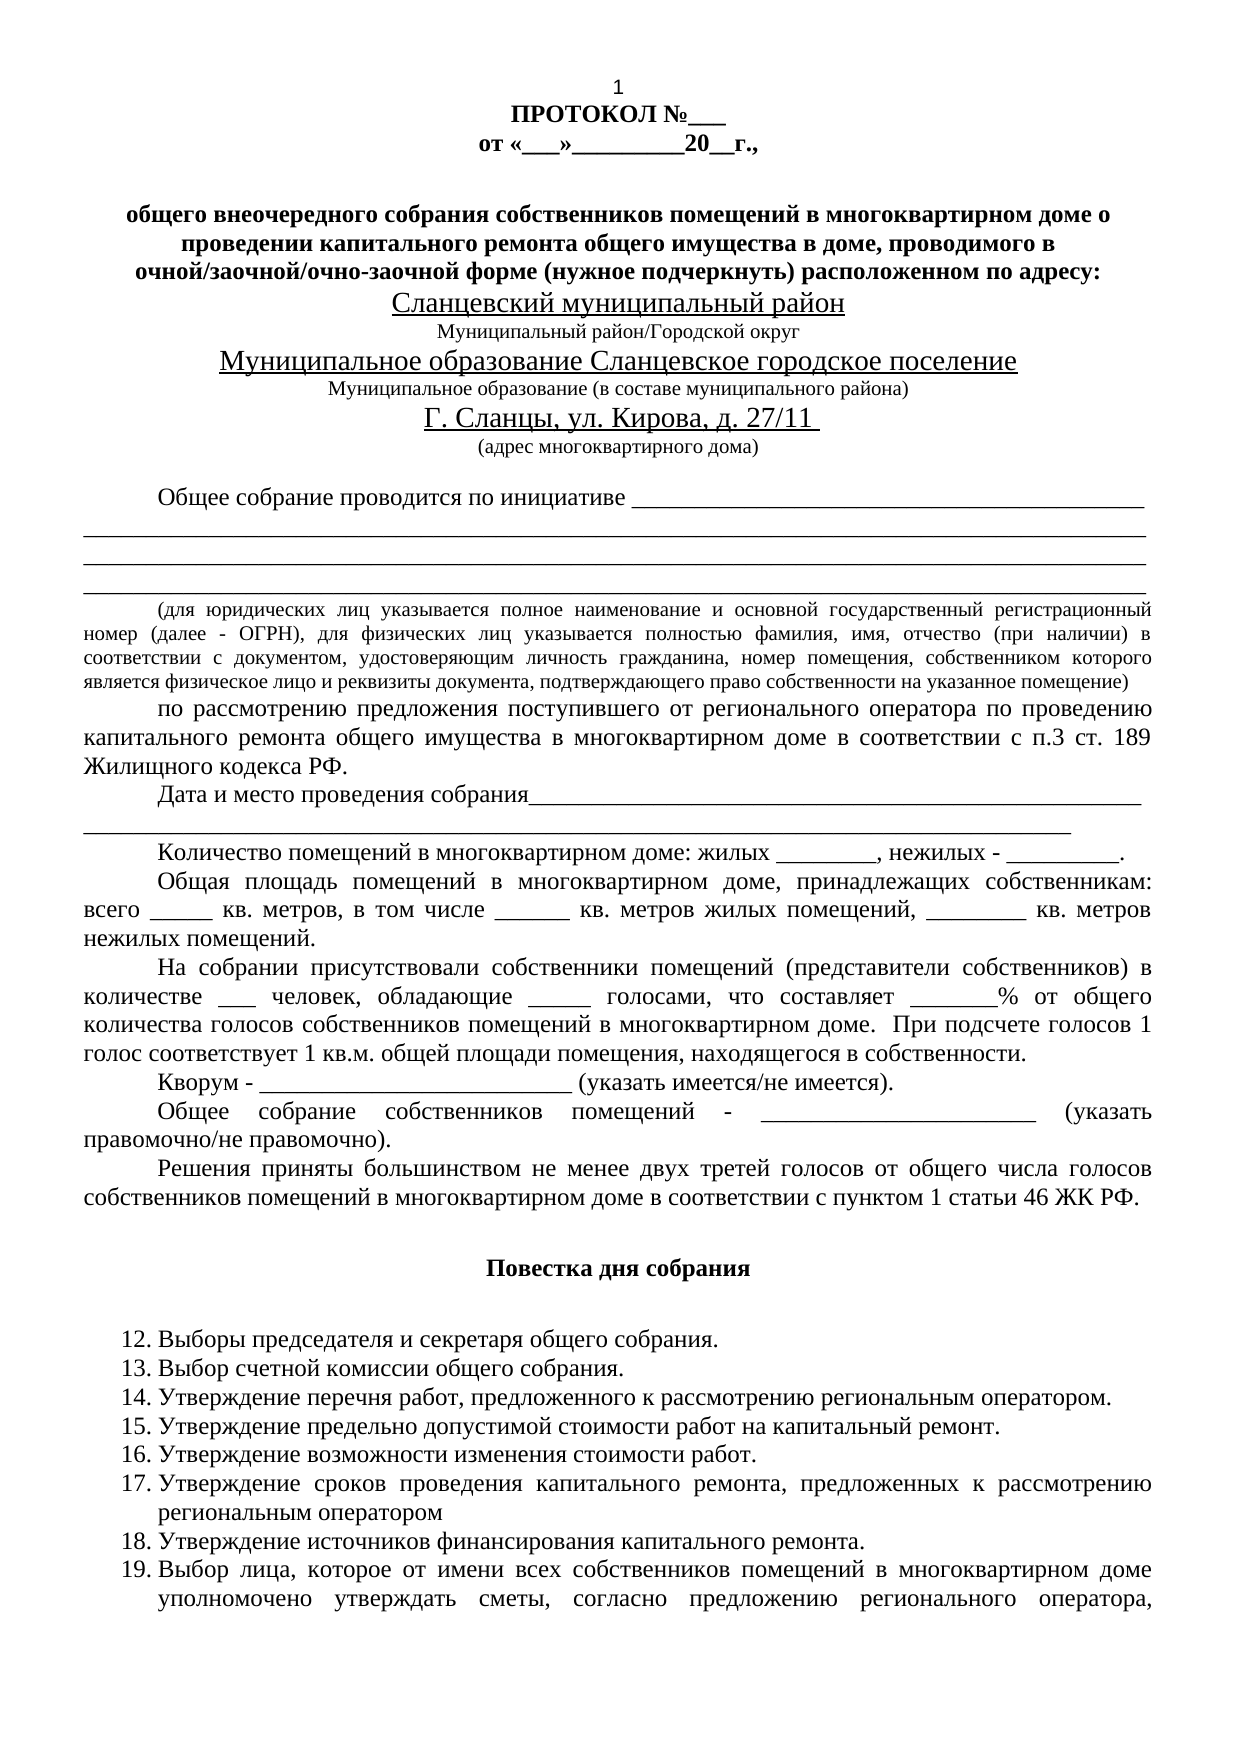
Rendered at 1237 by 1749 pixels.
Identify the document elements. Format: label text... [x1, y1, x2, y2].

text _______________________________________________________________________________ [83, 808, 1153, 837]
text (для юридических лиц указывается полное наименование и основной государственный регистрационный номер (далее - ОГРН), для физических лиц указывается полностью фамилия, имя, отчество (при наличии) в соответствии с документом, удостоверяющим личность гражданина, номер помещения, собственником которого является физическое лицо и реквизиты документа, подтверждающего право собственности на указанное помещение) [83, 597, 1153, 693]
list Утверждение возможности изменения стоимости работ. [121, 1439, 1153, 1468]
list Выборы председателя и секретаря общего собрания. [121, 1324, 1153, 1353]
text от «___»_________20__г., [83, 128, 1153, 156]
text Общее собрание собственников помещений - ______________________ (указать правомочно/не правомочно). [83, 1096, 1153, 1153]
text Муниципальный район/Городской округ [83, 319, 1153, 343]
text (адрес многоквартирного дома) [83, 434, 1153, 458]
list Утверждение источников финансирования капитального ремонта. [121, 1526, 1153, 1554]
text Сланцевский муниципальный район [83, 285, 1153, 319]
text На собрании присутствовали собственники помещений (представители собственников) в количестве ___ человек, обладающие _____ голосами, что составляет _______% от общего количества голосов собственников помещений в многоквартирном доме. При подсчете голосов 1 голос соответствует 1 кв.м. общей площади помещения, находящегося в собственности. [83, 952, 1153, 1067]
text по рассмотрению предложения поступившего от регионального оператора по проведению капитального ремонта общего имущества в многоквартирном доме в соответствии с п.3 ст. 189 Жилищного кодекса РФ. [83, 693, 1153, 779]
text Дата и место проведения собрания_________________________________________________ [83, 779, 1153, 808]
text Муниципальное образование (в составе муниципального района) [83, 376, 1153, 400]
text ПРОТОКОЛ №___ [83, 99, 1153, 128]
text Общая площадь помещений в многоквартирном доме, принадлежащих собственникам: всего _____ кв. метров, в том числе ______ кв. метров жилых помещений, ________ кв. метров нежилых помещений. [83, 866, 1153, 952]
text Количество помещений в многоквартирном доме: жилых ________, нежилых - _________. [83, 837, 1153, 866]
text Муниципальное образование Сланцевское городское поселение [83, 343, 1153, 376]
list Утверждение сроков проведения капитального ремонта, предложенных к рассмотрению региональным оператором [121, 1468, 1153, 1526]
text Повестка дня собрания [83, 1253, 1153, 1282]
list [121, 1554, 1153, 1612]
text общего внеочередного собрания собственников помещений в многоквартирном доме о проведении капитального ремонта общего имущества в доме, проводимого в очной/заочной/очно-заочной форме (нужное подчеркнуть) расположенном по адресу: [83, 199, 1153, 285]
text Общее собрание проводится по инициативе _________________________________________ _______________________________________________________________________________________________________________________________________________________________________________________________________________________________________________________________ [83, 482, 1153, 597]
list Выбор счетной комиссии общего собрания. [121, 1353, 1153, 1382]
text Кворум - _________________________ (указать имеется/не имеется). [83, 1067, 1153, 1096]
text Решения приняты большинством не менее двух третей голосов от общего числа голосов собственников помещений в многоквартирном доме в соответствии с пунктом 1 статьи 46 ЖК РФ. [83, 1153, 1153, 1211]
list Утверждение предельно допустимой стоимости работ на капитальный ремонт. [121, 1411, 1153, 1439]
list Утверждение перечня работ, предложенного к рассмотрению региональным оператором. [121, 1382, 1153, 1411]
text Г. Сланцы, ул. Кирова, д. 27/11 [83, 400, 1153, 434]
